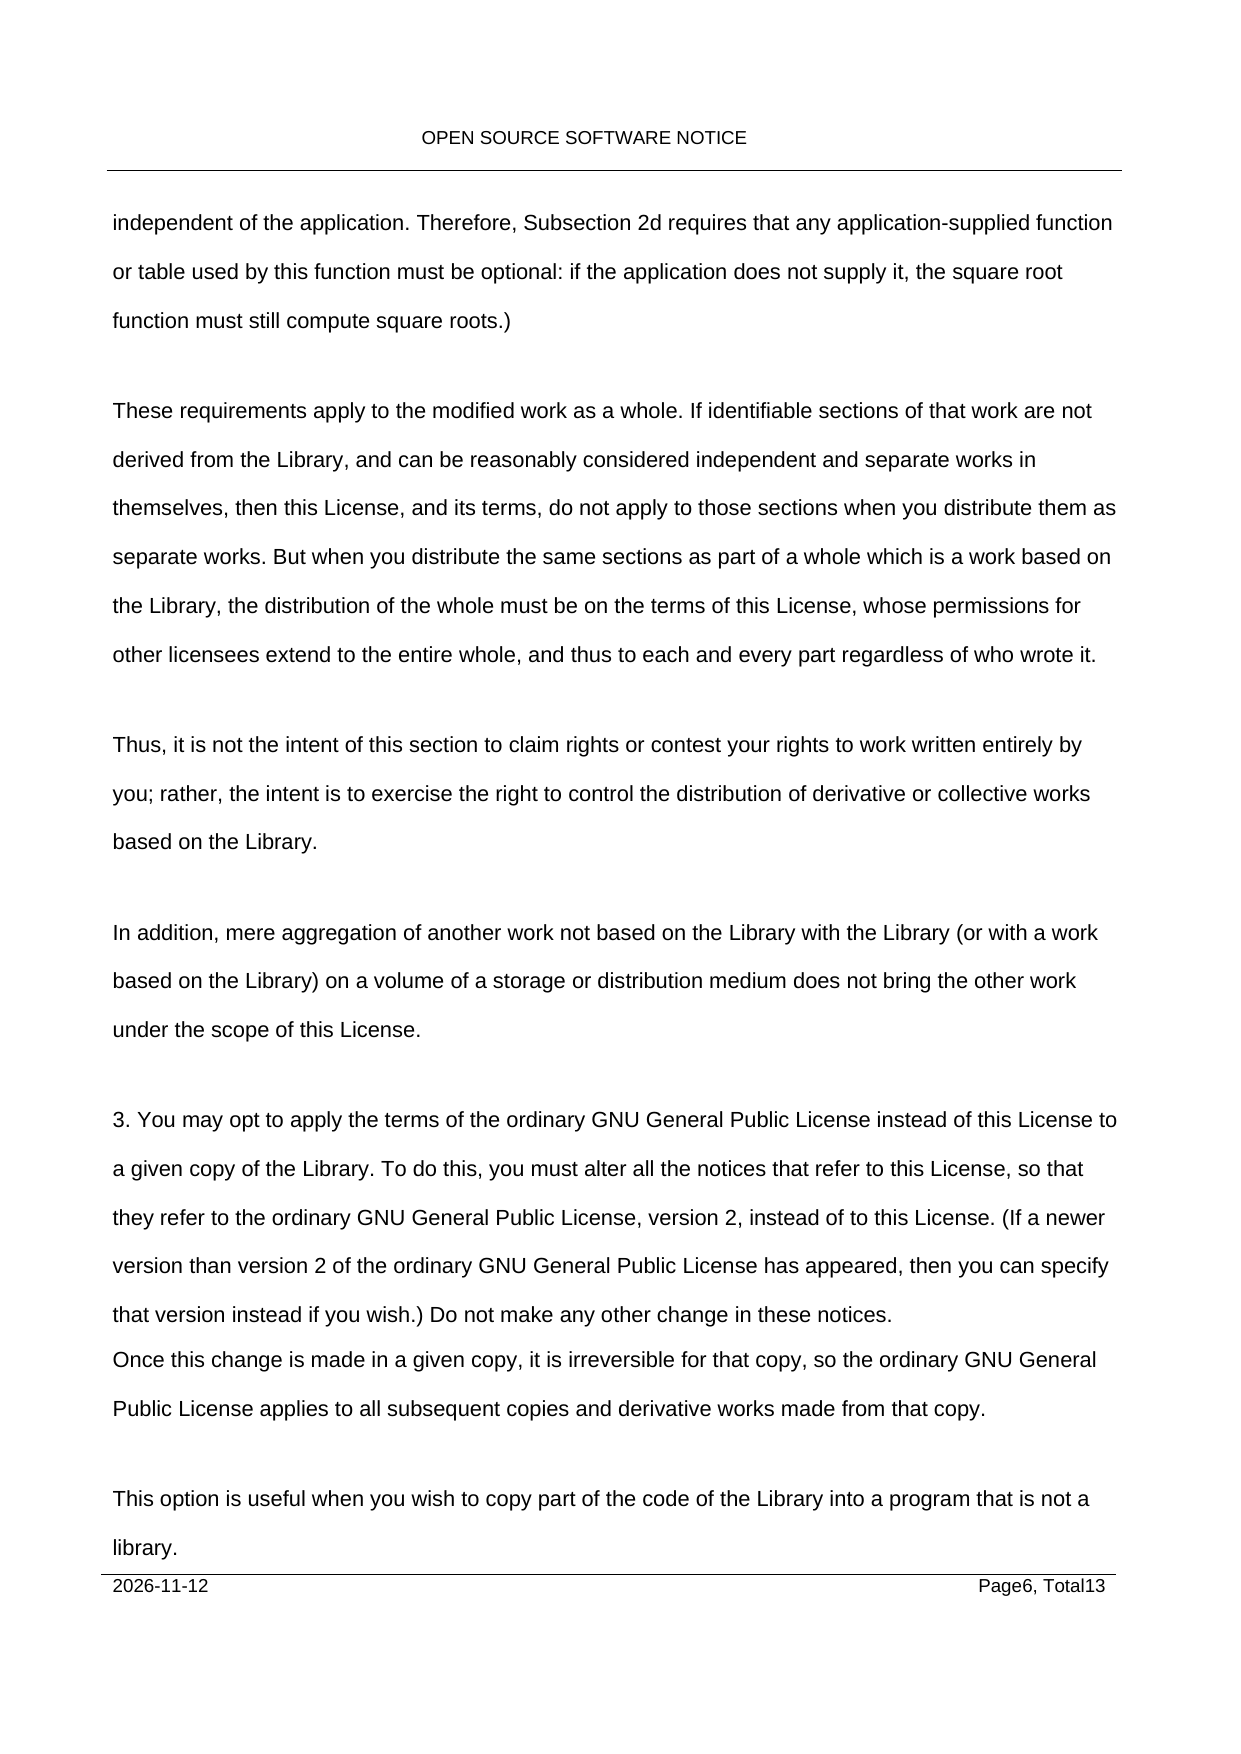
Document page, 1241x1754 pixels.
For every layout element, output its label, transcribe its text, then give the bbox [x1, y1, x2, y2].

text Once this change is made in a given copy, it is irreversible for that copy, so the ordinary GNU General Public License applies to all subsequent copies and derivative works made from that copy. [112, 1343, 1128, 1425]
text These requirements apply to the modified work as a whole. If identifiable sections of that work are not derived from the Library, and can be reasonably considered independent and separate works in themselves, then this License, and its terms, do not apply to those sections when you distribute them as separate works. But when you distribute the same sections as part of a whole which is a work based on the Library, the distribution of the whole must be on the terms of this License, whose permissions for other licensees extend to the entire whole, and thus to each and every part regardless of who wrote it. [112, 394, 1128, 670]
text This option is useful when you wish to copy part of the code of the Library into a program that is not a library. [112, 1482, 1128, 1564]
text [112, 206, 1128, 336]
text 3. You may opt to apply the terms of the ordinary GNU General Public License instead of this License to a given copy of the Library. To do this, you must alter all the notices that refer to this License, so that they refer to the ordinary GNU General Public License, version 2, instead of to this License. (If a newer version than version 2 of the ordinary GNU General Public License has appeared, then you can specify that version instead if you wish.) Do not make any other change in these notices. [112, 1103, 1128, 1331]
text In addition, mere aggregation of another work not based on the Library with the Library (or with a work based on the Library) on a volume of a storage or distribution medium does not bring the other work under the scope of this License. [112, 916, 1128, 1046]
text Thus, it is not the intent of this section to claim rights or contest your rights to work written entirely by you; rather, the intent is to exercise the right to control the distribution of derivative or collective works based on the Library. [112, 728, 1128, 858]
